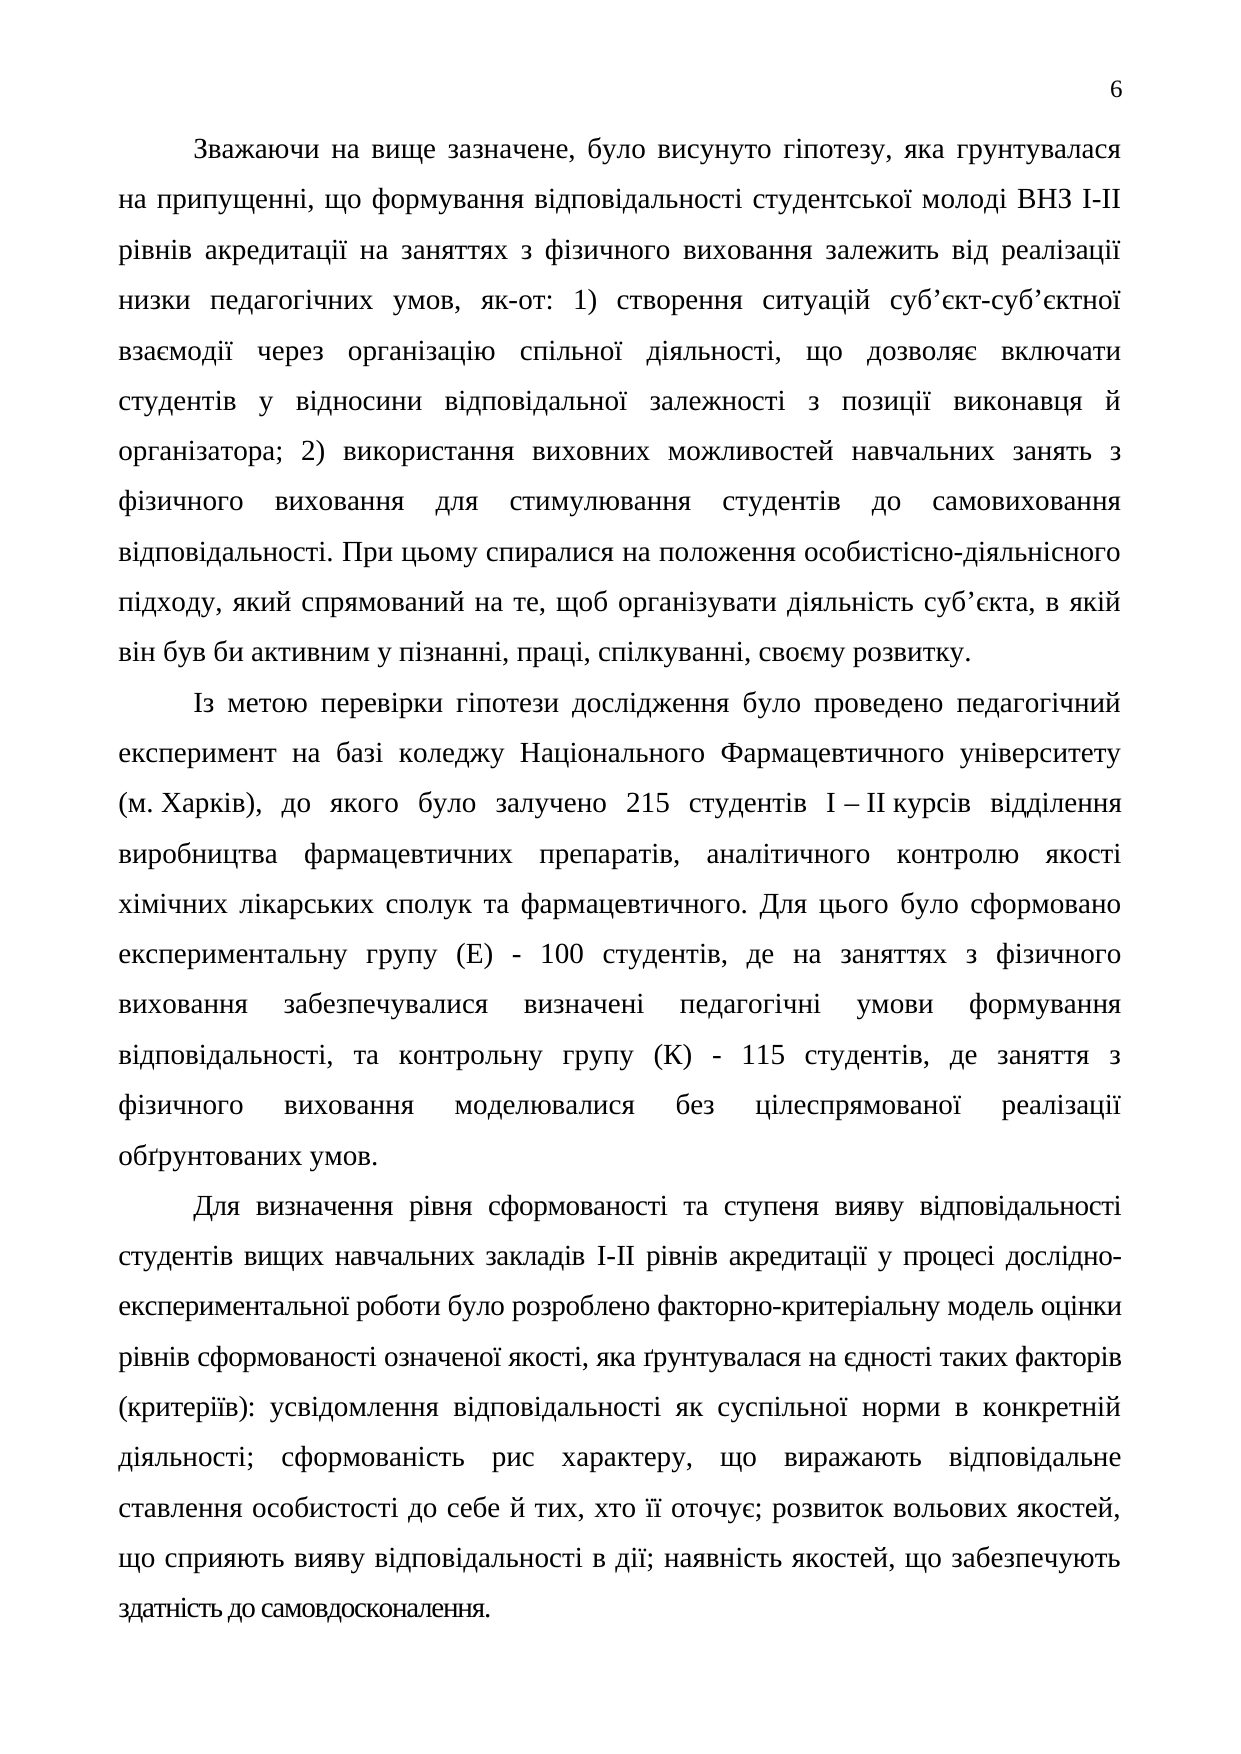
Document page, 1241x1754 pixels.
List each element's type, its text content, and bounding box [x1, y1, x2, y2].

text Зважаючи на вище зазначене, було висунуто гіпотезу, яка грунтувалася на припущенні, що формування відповідальності студентської молоді ВНЗ I-II рівнів акредитації на заняттях з фізичного виховання залежить від реалізації низки педагогічних умов, як-от: 1) створення ситуацій суб’єкт-суб’єктної взаємодії через організацію спільної діяльності, що дозволяє включати студентів у відносини відповідальної залежності з позиції виконавця й організатора; 2) використання виховних можливостей навчальних занять з фізичного виховання для стимулювання студентів до самовиховання відповідальності. При цьому спиралися на положення особистісно-діяльнісного підходу, який спрямований на те, щоб організувати діяльність суб’єкта, в якій він був би активним у пізнанні, праці, спілкуванні, своєму розвитку. [118, 131, 1122, 668]
text Для визначення рівня сформованості та ступеня вияву відповідальності студентів вищих навчальних закладів I-II рівнів акредитації у процесі дослідно-експериментальної роботи було розроблено факторно-критеріальну модель оцінки рівнів сформованості означеної якості, яка ґрунтувалася на єдності таких факторів (критеріїв): усвідомлення відповідальності як суспільної норми в конкретній діяльності; сформованість рис характеру, що виражають відповідальне ставлення особистості до себе й тих, хто її оточує; розвиток вольових якостей, що сприяють вияву відповідальності в дії; наявність якостей, що забезпечують здатність до самовдосконалення. [118, 1188, 1122, 1624]
text Із метою перевірки гіпотези дослідження було проведено педагогічний експеримент на базі коледжу Національного Фармацевтичного університету (м. Харків), до якого було залучено 215 студентів I – II курсів відділення виробництва фармацевтичних препаратів, аналітичного контролю якості хімічних лікарських сполук та фармацевтичного. Для цього було сформовано експериментальну групу (Е) - 100 студентів, де на заняттях з фізичного виховання забезпечувалися визначені педагогічні умови формування відповідальності, та контрольну групу (К) - 115 студентів, де заняття з фізичного виховання моделювалися без цілеспрямованої реалізації обґрунтованих умов. [118, 685, 1122, 1171]
